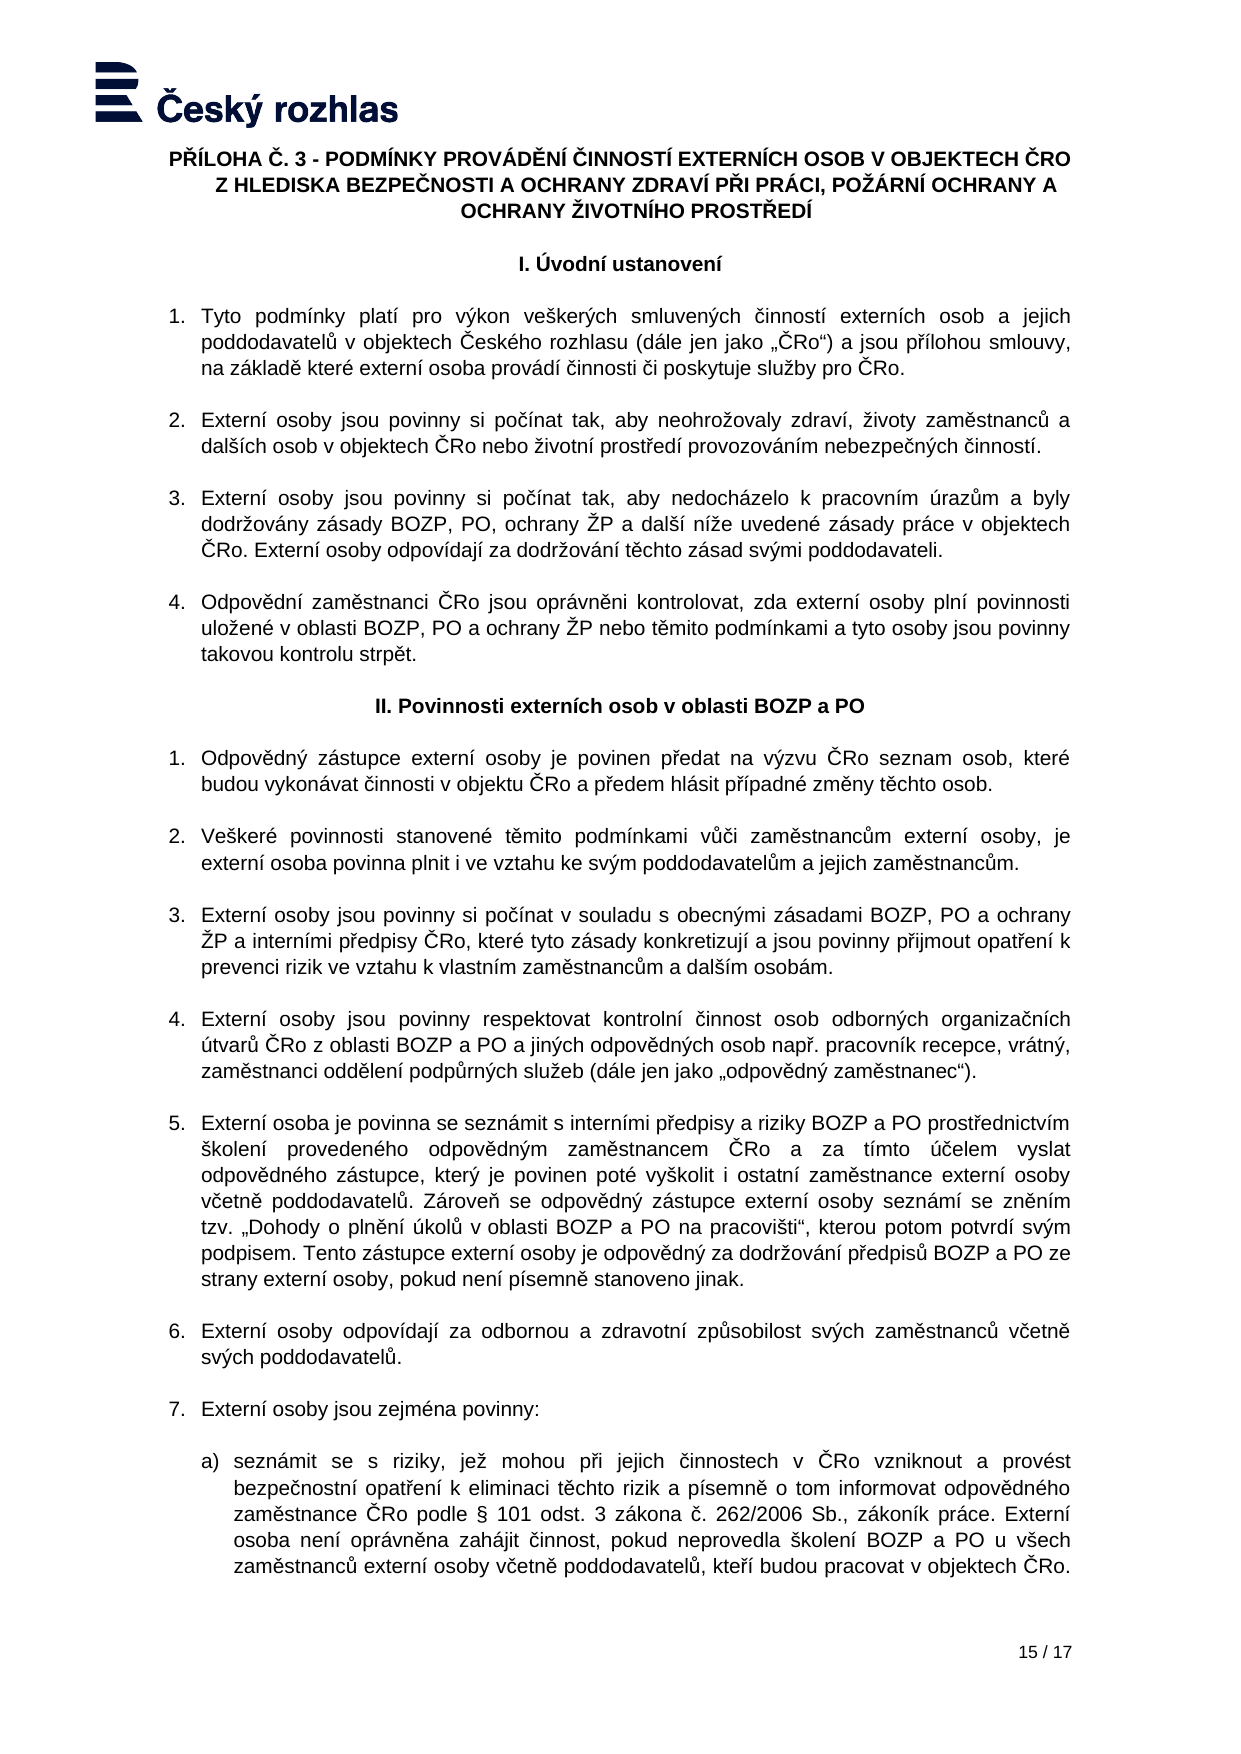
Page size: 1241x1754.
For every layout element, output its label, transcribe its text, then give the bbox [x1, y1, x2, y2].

list Externí osoby jsou zejména povinny: [168, 1396, 1072, 1422]
list PŘÍLOHA Č. 3 - PODMÍNKY PROVÁDĚNÍ ČINNOSTÍ EXTERNÍCH OSOB V OBJEKTECH ČRO Z HLEDISKA BEZPEČNOSTI A OCHRANY ZDRAVÍ PŘI PRÁCI, POŽÁRNÍ OCHRANY A OCHRANY ŽIVOTNÍHO PROSTŘEDÍ [168, 146, 1072, 224]
list Odpovědní zaměstnanci ČRo jsou oprávněni kontrolovat, zda externí osoby plní povinnosti uložené v oblasti BOZP, PO a ochrany ŽP nebo těmito podmínkami a tyto osoby jsou povinny takovou kontrolu strpět. [168, 589, 1072, 667]
list Externí osoby jsou povinny si počínat tak, aby nedocházelo k pracovním úrazům a byly dodržovány zásady BOZP, PO, ochrany ŽP a další níže uvedené zásady práce v objektech ČRo. Externí osoby odpovídají za dodržování těchto zásad svými poddodavateli. [168, 484, 1072, 563]
subtitle Povinnosti externích osob v oblasti BOZP a PO [168, 693, 1072, 719]
list Tyto podmínky platí pro výkon veškerých smluvených činností externích osob a jejich poddodavatelů v objektech Českého rozhlasu (dále jen jako „ČRo“) a jsou přílohou smlouvy, na základě které externí osoba provádí činnosti či poskytuje služby pro ČRo. [168, 302, 1072, 380]
list Odpovědný zástupce externí osoby je povinen předat na výzvu ČRo seznam osob, které budou vykonávat činnosti v objektu ČRo a předem hlásit případné změny těchto osob. [168, 745, 1072, 797]
picture [95, 62, 398, 128]
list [201, 1448, 1072, 1578]
list Externí osoby odpovídají za odbornou a zdravotní způsobilost svých zaměstnanců včetně svých poddodavatelů. [168, 1318, 1072, 1370]
subtitle Úvodní ustanovení [168, 250, 1072, 276]
list Externí osoby jsou povinny si počínat tak, aby neohrožovaly zdraví, životy zaměstnanců a dalších osob v objektech ČRo nebo životní prostředí provozováním nebezpečných činností. [168, 406, 1072, 458]
list Externí osoba je povinna se seznámit s interními předpisy a riziky BOZP a PO prostřednictvím školení provedeného odpovědným zaměstnancem ČRo a za tímto účelem vyslat odpovědného zástupce, který je povinen poté vyškolit i ostatní zaměstnance externí osoby včetně poddodavatelů. Zároveň se odpovědný zástupce externí osoby seznámí se zněním tzv. „Dohody o plnění úkolů v oblasti BOZP a PO na pracovišti“, kterou potom potvrdí svým podpisem. Tento zástupce externí osoby je odpovědný za dodržování předpisů BOZP a PO ze strany externí osoby, pokud není písemně stanoveno jinak. [168, 1109, 1072, 1292]
list Externí osoby jsou povinny respektovat kontrolní činnost osob odborných organizačních útvarů ČRo z oblasti BOZP a PO a jiných odpovědných osob např. pracovník recepce, vrátný, zaměstnanci oddělení podpůrných služeb (dále jen jako „odpovědný zaměstnanec“). [168, 1005, 1072, 1083]
list Externí osoby jsou povinny si počínat v souladu s obecnými zásadami BOZP, PO a ochrany ŽP a interními předpisy ČRo, které tyto zásady konkretizují a jsou povinny přijmout opatření k prevenci rizik ve vztahu k vlastním zaměstnancům a dalším osobám. [168, 901, 1072, 979]
list Veškeré povinnosti stanovené těmito podmínkami vůči zaměstnancům externí osoby, je externí osoba povinna plnit i ve vztahu ke svým poddodavatelům a jejich zaměstnancům. [168, 823, 1072, 875]
